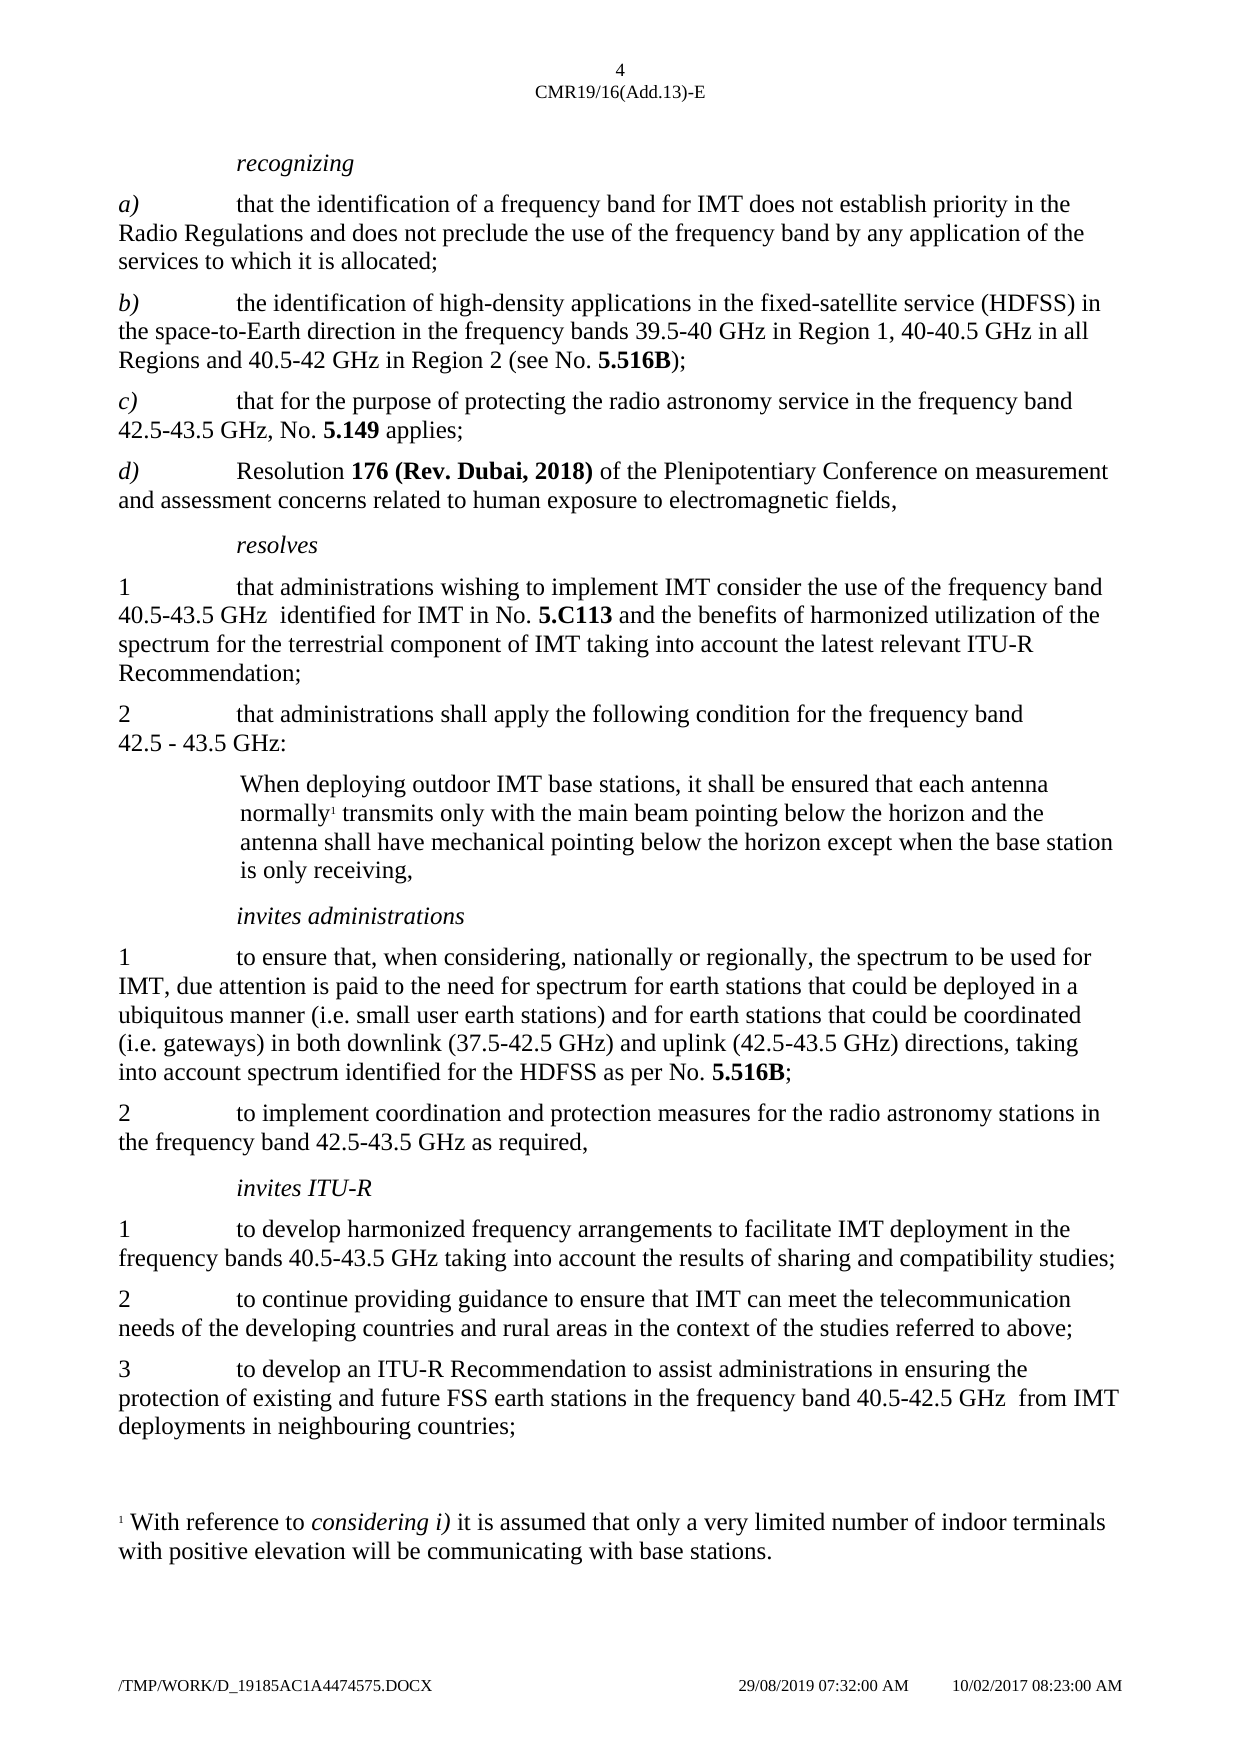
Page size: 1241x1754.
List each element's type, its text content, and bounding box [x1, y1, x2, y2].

text invites ITU-R [236, 1173, 1122, 1201]
text 1 to ensure that, when considering, nationally or regionally, the spectrum to be used for IMT, due attention is paid to the need for spectrum for earth stations that could be deployed in a ubiquitous manner (i.e. small user earth stations) and for earth stations that could be coordinated (i.e. gateways) in both downlink (37.5-42.5 GHz) and uplink (42.5-43.5 GHz) directions, taking into account spectrum identified for the HDFSS as per No. 5.516B; [118, 942, 1122, 1086]
text b) the identification of high-density applications in the fixed-satellite service (HDFSS) in the space-to-Earth direction in the frequency bands 39.5-40 GHz in Region 1, 40-40.5 GHz in all Regions and 40.5-42 GHz in Region 2 (see No. 5.516B); [118, 288, 1122, 374]
text 2 to continue providing guidance to ensure that IMT can meet the telecommunication needs of the developing countries and rural areas in the context of the studies referred to above; [118, 1284, 1122, 1341]
text 1 that administrations wishing to implement IMT consider the use of the frequency band 40.5-43.5 GHz identified for IMT in No. 5.C113 and the benefits of harmonized utilization of the spectrum for the terrestrial component of IMT taking into account the latest relevant ITU-R Recommendation; [118, 572, 1122, 687]
text 3 to develop an ITU-R Recommendation to assist administrations in ensuring the protection of existing and future FSS earth stations in the frequency band 40.5-42.5 GHz from IMT deployments in neighbouring countries; [118, 1354, 1122, 1440]
text d) Resolution 176 (Rev. Dubai, 2018) of the Plenipotentiary Conference on measurement and assessment concerns related to human exposure to electromagnetic fields, [118, 456, 1122, 514]
text 2 to implement coordination and protection measures for the radio astronomy stations in the frequency band 42.5-43.5 GHz as required, [118, 1098, 1122, 1156]
text When deploying outdoor IMT base stations, it shall be ensured that each antenna normally transmits only with the main beam pointing below the horizon and the antenna shall have mechanical pointing below the horizon except when the base station is only receiving, [240, 769, 1122, 884]
text a) that the identification of a frequency band for IMT does not establish priority in the Radio Regulations and does not preclude the use of the frequency band by any application of the services to which it is allocated; [118, 189, 1122, 275]
text resolves [236, 531, 1122, 559]
text invites administrations [236, 901, 1122, 930]
text 2 that administrations shall apply the following condition for the frequency band 42.5 - 43.5 GHz: [118, 699, 1122, 757]
text 1 to develop harmonized frequency arrangements to facilitate IMT deployment in the frequency bands 40.5-43.5 GHz taking into account the results of sharing and compatibility studies; [118, 1214, 1122, 1271]
text c) that for the purpose of protecting the radio astronomy service in the frequency band 42.5-43.5 GHz, No. 5.149 applies; [118, 386, 1122, 444]
text recognizing [236, 148, 1122, 176]
